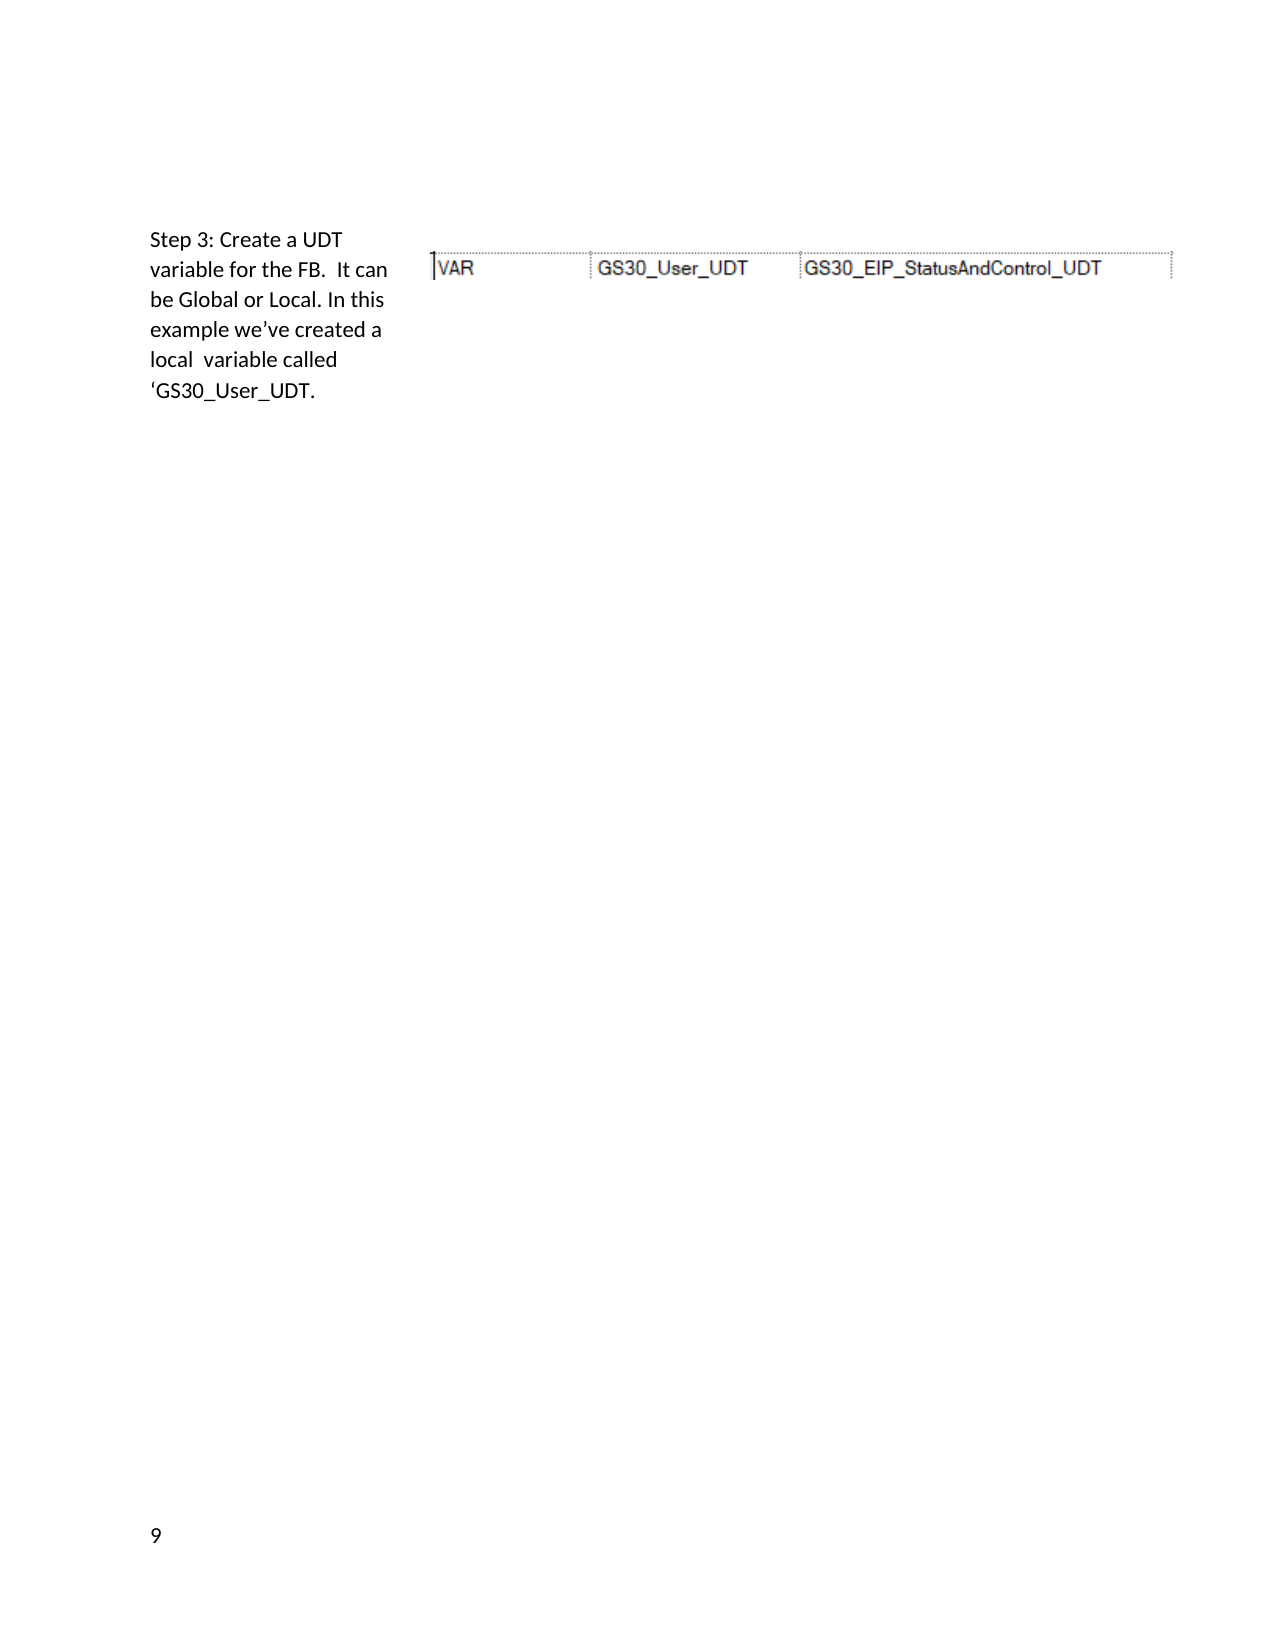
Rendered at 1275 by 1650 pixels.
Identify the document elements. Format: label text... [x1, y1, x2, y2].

text Step 3: Create a UDT variable for the FB. It can be Global or Local. In this example we’ve created a local variable called ‘GS30_User_UDT. [150, 225, 413, 404]
picture [429, 251, 1174, 280]
